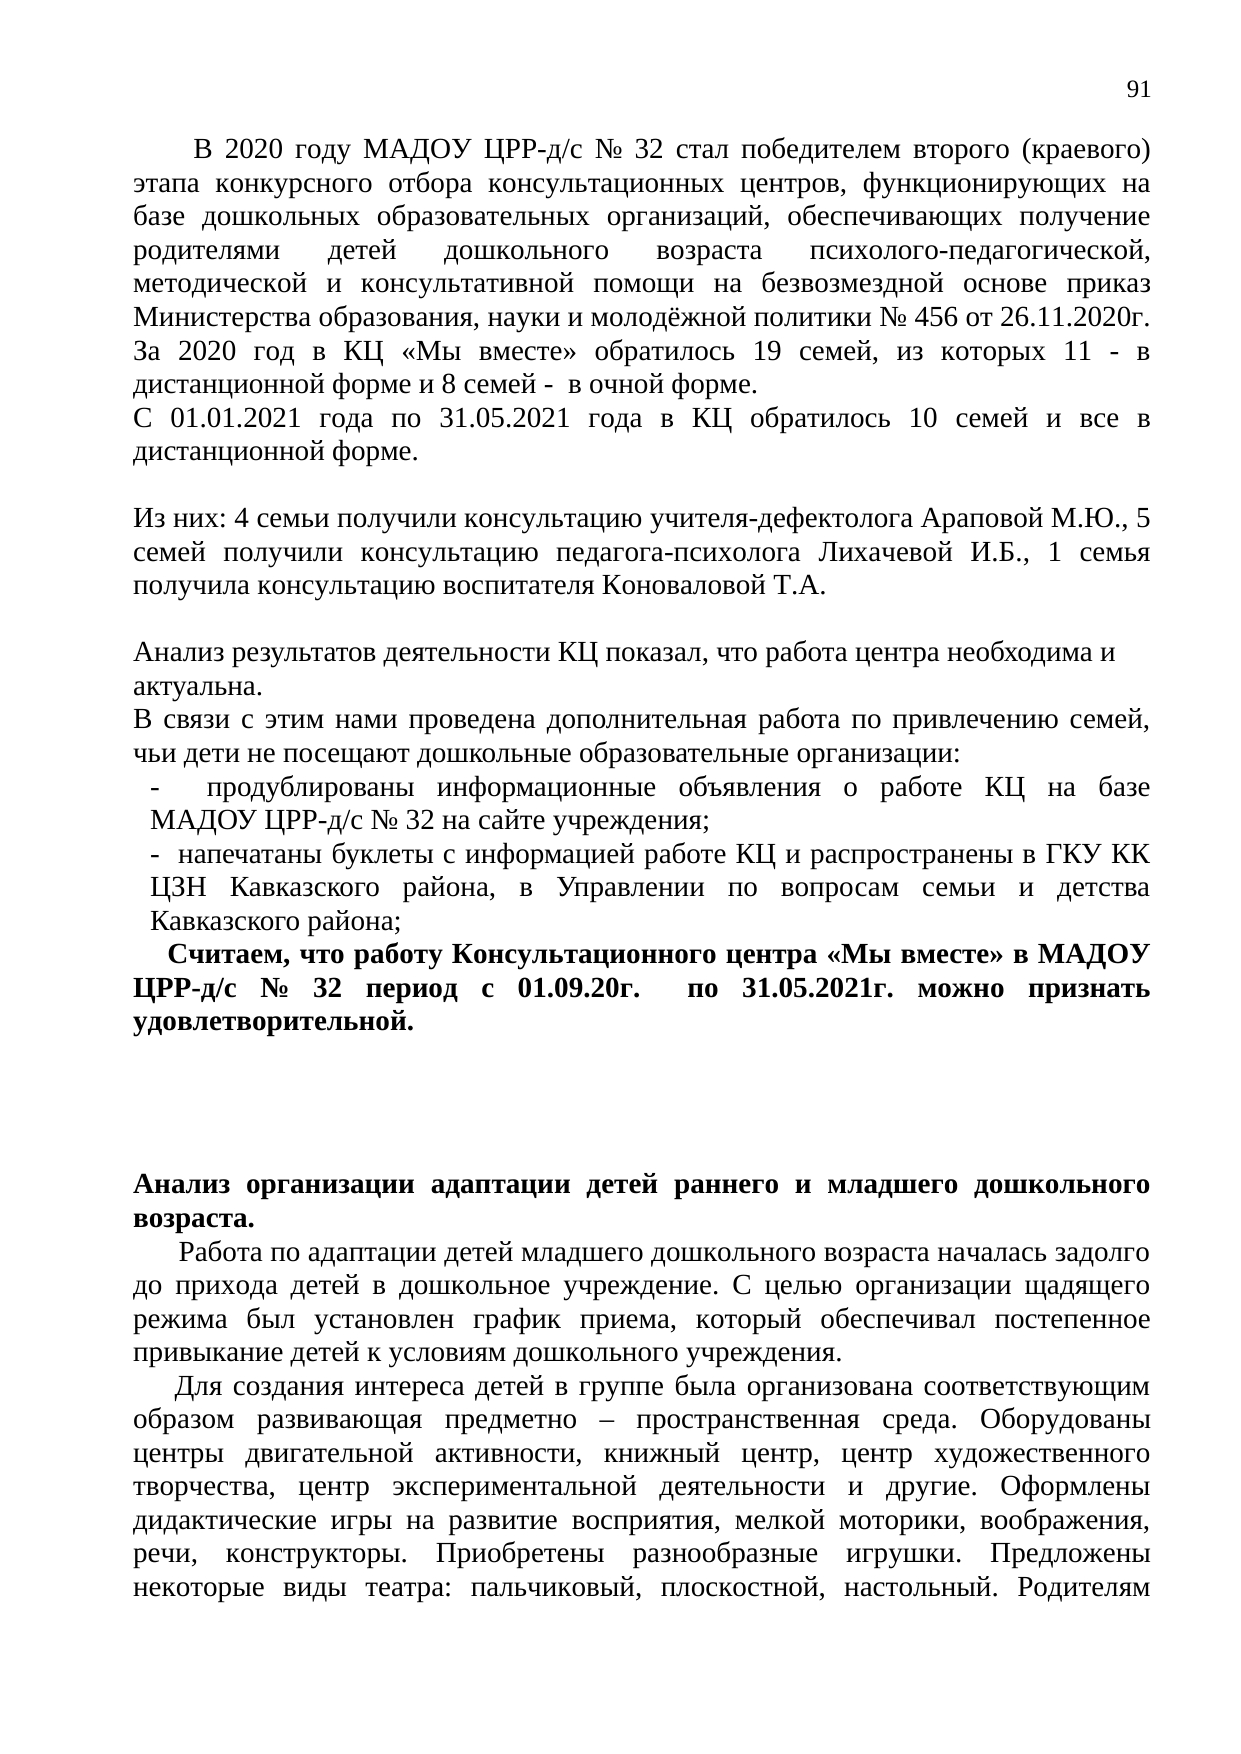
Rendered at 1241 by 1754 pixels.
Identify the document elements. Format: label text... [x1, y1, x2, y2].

text С 01.01.2021 года по 31.05.2021 года в КЦ обратилось 10 семей и все в дистанционной форме. [133, 400, 1152, 467]
list продублированы информационные объявления о работе КЦ на базе МАДОУ ЦРР-д/с № 32 на сайте учреждения; [150, 769, 1152, 836]
text За 2020 год в КЦ «Мы вместе» обратилось 19 семей, из которых 11 - в дистанционной форме и 8 семей - в очной форме. [133, 333, 1152, 400]
text В связи с этим нами проведена дополнительная работа по привлечению семей, чьи дети не посещают дошкольные образовательные организации: [133, 702, 1152, 769]
text Анализ результатов деятельности КЦ показал, что работа центра необходима и актуальна. [133, 634, 1152, 702]
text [133, 1368, 1152, 1603]
text В 2020 году МАДОУ ЦРР-д/с № 32 стал победителем второго (краевого) этапа конкурсного отбора консультационных центров, функционирующих на базе дошкольных образовательных организаций, обеспечивающих получение родителями детей дошкольного возраста психолого-педагогической, методической и консультативной помощи на безвозмездной основе приказ Министерства образования, науки и молодёжной политики № 456 от 26.11.2020г. [133, 131, 1152, 333]
text - напечатаны буклеты с информацией работе КЦ и распространены в ГКУ КК ЦЗН Кавказского района, в Управлении по вопросам семьи и детства Кавказского района; [150, 836, 1152, 936]
text Работа по адаптации детей младшего дошкольного возраста началась задолго до прихода детей в дошкольное учреждение. С целью организации щадящего режима был установлен график приема, который обеспечивал постепенное привыкание детей к условиям дошкольного учреждения. [133, 1234, 1152, 1368]
text Анализ организации адаптации детей раннего и младшего дошкольного возраста. [133, 1167, 1152, 1234]
text Из них: 4 семьи получили консультацию учителя-дефектолога Араповой М.Ю., 5 семей получили консультацию педагога-психолога Лихачевой И.Б., 1 семья получила консультацию воспитателя Коноваловой Т.А. [133, 500, 1152, 601]
text Считаем, что работу Консультационного центра «Мы вместе» в МАДОУ ЦРР-д/с № 32 период с 01.09.20г. по 31.05.2021г. можно признать удовлетворительной. [133, 936, 1152, 1037]
